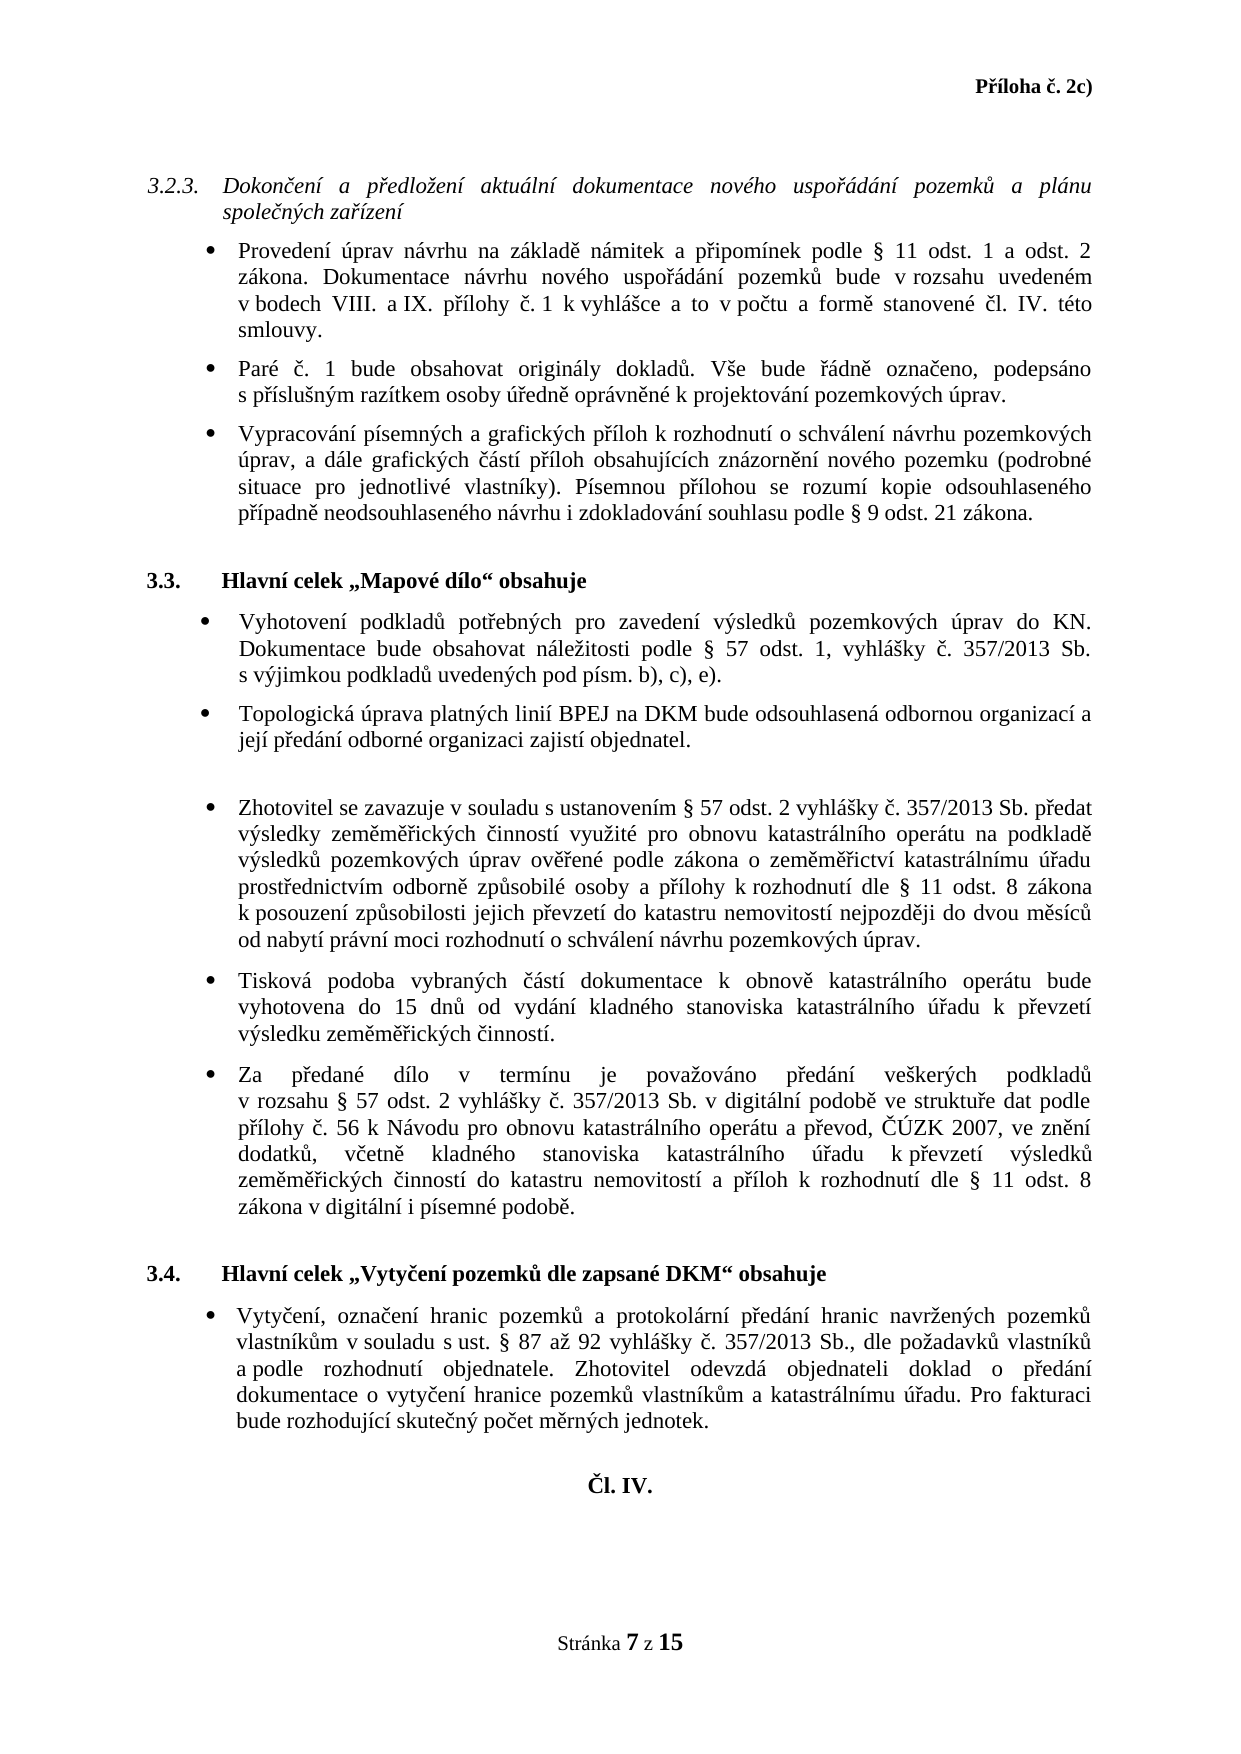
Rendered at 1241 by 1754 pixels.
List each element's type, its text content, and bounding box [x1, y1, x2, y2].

list Paré č. 1 bude obsahovat originály dokladů. Vše bude řádně označeno, podepsáno s příslušným razítkem osoby úředně oprávněné k projektování pozemkových úprav. [207, 355, 1093, 408]
list Vytyčení, označení hranic pozemků a protokolární předání hranic navržených pozemků vlastníkům v souladu s ust. § 87 až 92 vyhlášky č. 357/2013 Sb., dle požadavků vlastníků a podle rozhodnutí objednatele. Zhotovitel odevzdá objednateli doklad o předání dokumentace o vytyčení hranice pozemků vlastníkům a katastrálnímu úřadu. Pro fakturaci bude rozhodující skutečný počet měrných jednotek. [207, 1302, 1093, 1434]
text 3.3. Hlavní celek „Mapové dílo“ obsahuje [146, 567, 1093, 593]
list Vyhotovení podkladů potřebných pro zavedení výsledků pozemkových úprav do KN. Dokumentace bude obsahovat náležitosti podle § 57 odst. 1, vyhlášky č. 357/2013 Sb. s výjimkou podkladů uvedených pod písm. b), c), e). [201, 608, 1093, 687]
list Tisková podoba vybraných částí dokumentace k obnově katastrálního operátu bude vyhotovena do 15 dnů od vydání kladného stanoviska katastrálního úřadu k převzetí výsledku zeměměřických činností. [207, 967, 1093, 1046]
text Čl. IV. [148, 1472, 1093, 1499]
list Zhotovitel se zavazuje v souladu s ustanovením § 57 odst. 2 vyhlášky č. 357/2013 Sb. předat výsledky zeměměřických činností využité pro obnovu katastrálního operátu na podkladě výsledků pozemkových úprav ověřené podle zákona o zeměměřictví katastrálnímu úřadu prostřednictvím odborně způsobilé osoby a přílohy k rozhodnutí dle § 11 odst. 8 zákona k posouzení způsobilosti jejich převzetí do katastru nemovitostí nejpozději do dvou měsíců od nabytí právní moci rozhodnutí o schválení návrhu pozemkových úprav. [207, 794, 1093, 952]
list Dokončení a předložení aktuální dokumentace nového uspořádání pozemků a plánu společných zařízení [148, 172, 1093, 224]
list Za předané dílo v termínu je považováno předání veškerých podkladů v rozsahu § 57 odst. 2 vyhlášky č. 357/2013 Sb. v digitální podobě ve struktuře dat podle přílohy č. 56 k Návodu pro obnovu katastrálního operátu a převod, ČÚZK 2007, ve znění dodatků, včetně kladného stanoviska katastrálního úřadu k převzetí výsledků zeměměřických činností do katastru nemovitostí a příloh k rozhodnutí dle § 11 odst. 8 zákona v digitální i písemné podobě. [207, 1061, 1093, 1219]
list Provedení úprav návrhu na základě námitek a připomínek podle § 11 odst. 1 a odst. 2 zákona. Dokumentace návrhu nového uspořádání pozemků bude v rozsahu uvedeném v bodech VIII. a IX. přílohy č. 1 k vyhlášce a to v počtu a formě stanovené čl. IV. této smlouvy. [207, 237, 1093, 342]
text 3.4. Hlavní celek „Vytyčení pozemků dle zapsané DKM“ obsahuje [146, 1261, 1093, 1287]
list Topologická úprava platných linií BPEJ na DKM bude odsouhlasená odbornou organizací a její předání odborné organizaci zajistí objednatel. [201, 700, 1093, 752]
list Vypracování písemných a grafických příloh k rozhodnutí o schválení návrhu pozemkových úprav, a dále grafických částí příloh obsahujících znázornění nového pozemku (podrobné situace pro jednotlivé vlastníky). Písemnou přílohou se rozumí kopie odsouhlaseného případně neodsouhlaseného návrhu i zdokladování souhlasu podle § 9 odst. 21 zákona. [207, 420, 1093, 526]
